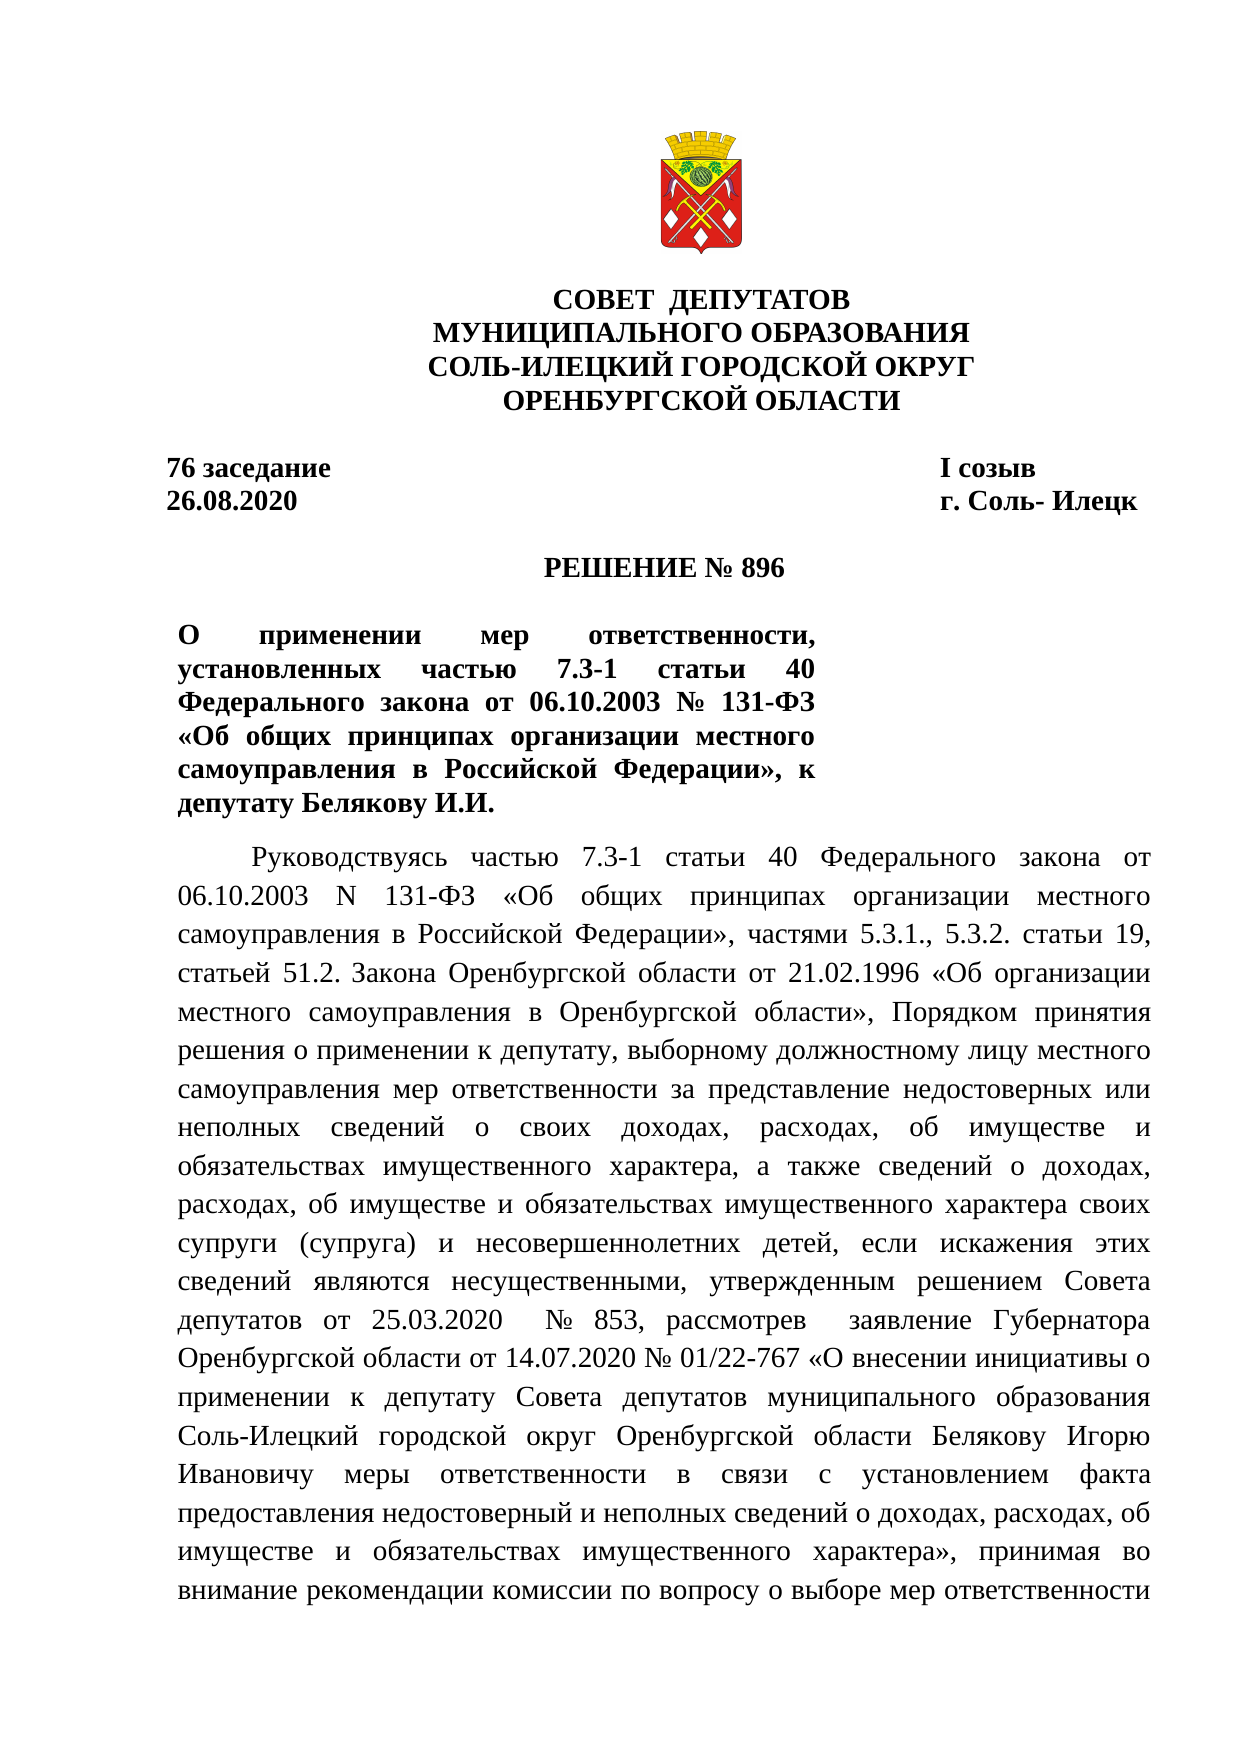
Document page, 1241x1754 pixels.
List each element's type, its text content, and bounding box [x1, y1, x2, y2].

text СОВЕТ ДЕПУТАТОВ [177, 282, 1152, 316]
picture [660, 131, 742, 254]
text МУНИЦИПАЛЬНОГО ОБРАЗОВАНИЯ [177, 316, 1152, 349]
text СОЛЬ-ИЛЕЦКИЙ ГОРОДСКОЙ ОКРУГ [177, 349, 1152, 383]
table_cell г. Соль- Илецк [660, 483, 1163, 517]
table_header I созыв [660, 450, 1163, 483]
table_header 76 заседание [155, 450, 659, 483]
table_header О применении мер ответственности, установленных частью 7.3-1 статьи 40 Федерального закона от 06.10.2003 № 131-ФЗ «Об общих принципах организации местного самоуправления в Российской Федерации», к депутату Белякову И.И. [166, 618, 827, 839]
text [177, 839, 1152, 1605]
text РЕШЕНИЕ № 896 [177, 550, 1152, 584]
text ОРЕНБУРГСКОЙ ОБЛАСТИ [177, 383, 1152, 416]
table_cell 26.08.2020 [155, 483, 659, 517]
